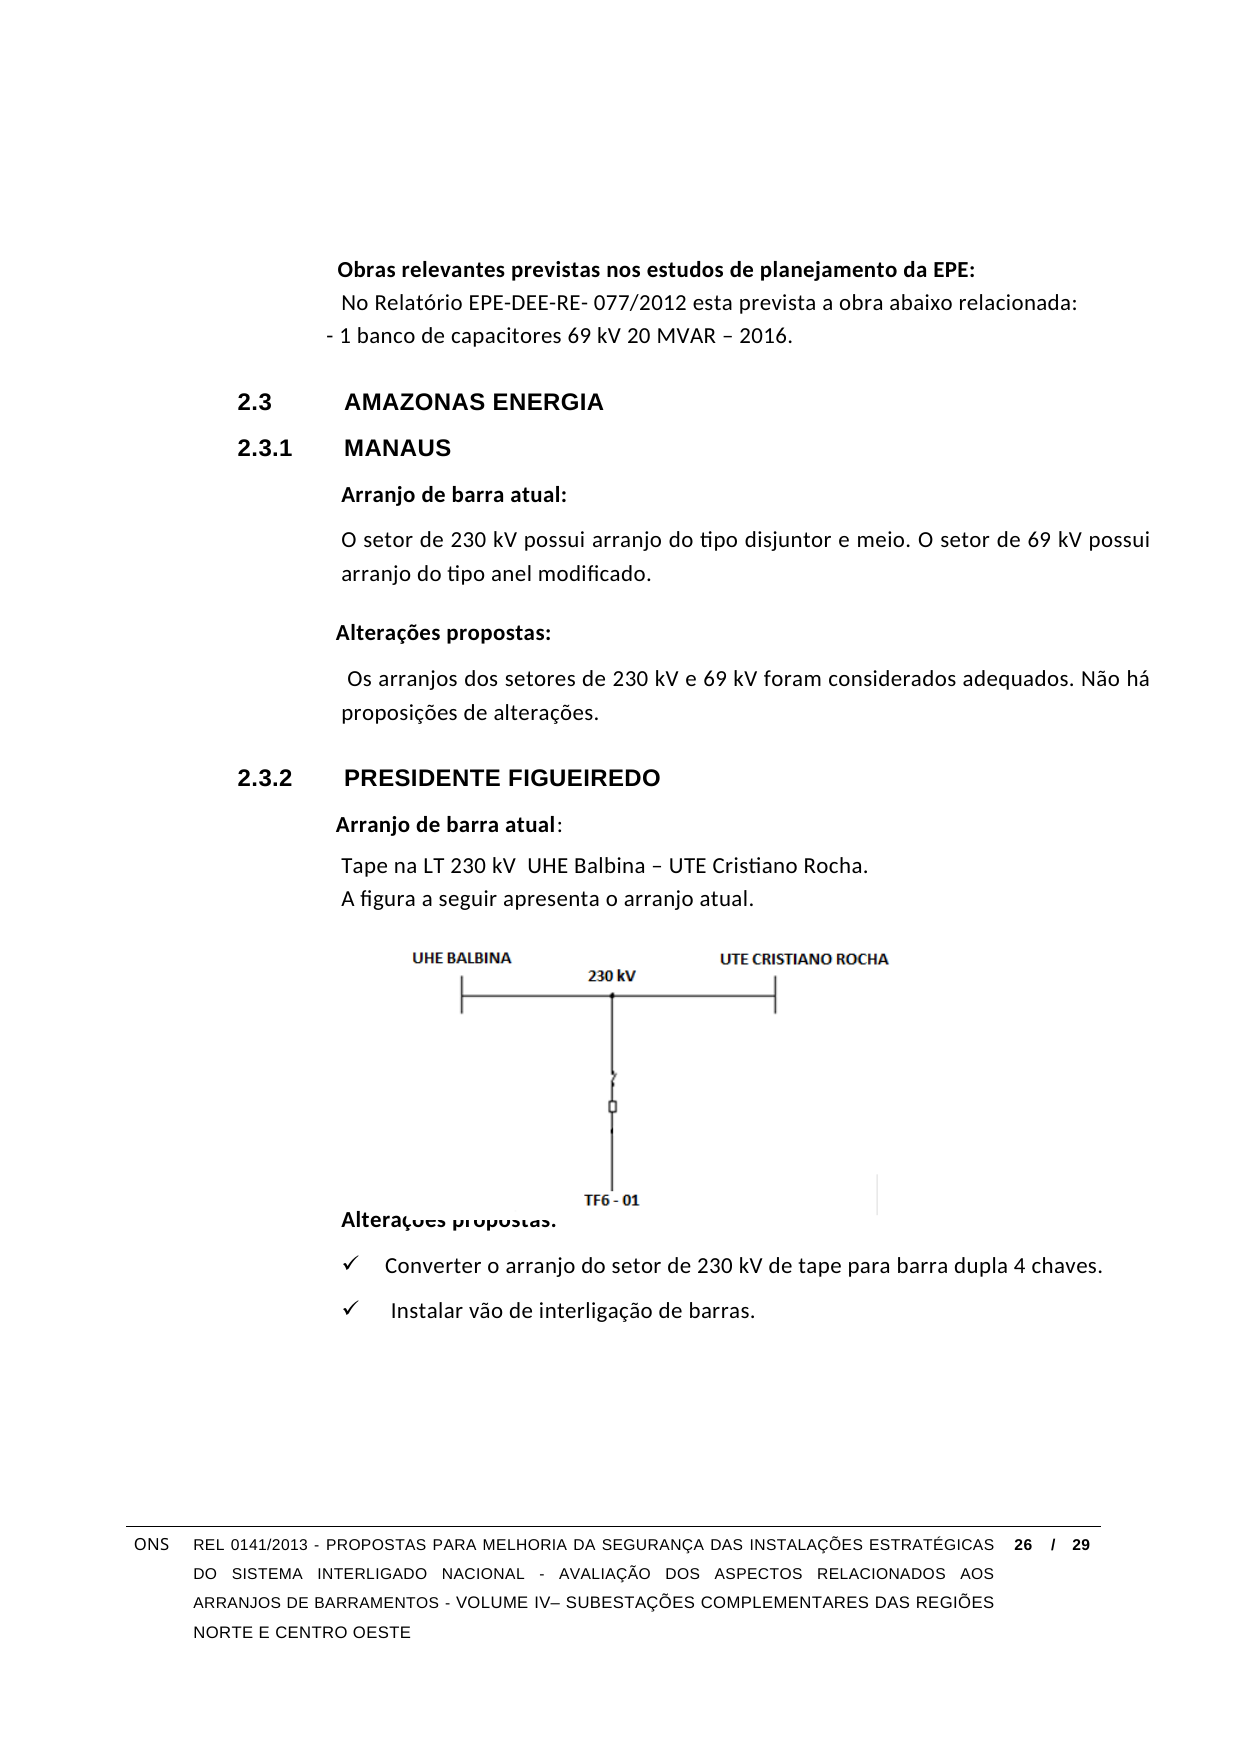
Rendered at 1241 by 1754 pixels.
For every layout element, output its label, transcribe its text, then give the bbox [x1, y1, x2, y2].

list Converter o arranjo do setor de 230 kV de tape para barra dupla 4 chaves. [341, 1246, 1152, 1280]
subtitle MANAUS [237, 429, 1152, 463]
text Os arranjos dos setores de 230 kV e 69 kV foram considerados adequados. Não há proposições de alterações. [341, 660, 1152, 727]
subtitle AMAZONAS ENERGIA [237, 384, 1152, 417]
text No Relatório EPE-DEE-RE- 077/2012 esta prevista a obra abaixo relacionada: [341, 284, 1152, 317]
text A figura a seguir apresenta o arranjo atual. [341, 880, 1152, 913]
list Instalar vão de interligação de barras. [341, 1292, 1152, 1326]
text Alterações propostas: [208, 614, 1152, 647]
picture [406, 937, 903, 1220]
text Arranjo de barra atual: [341, 475, 1152, 509]
text Alterações propostas: [208, 1201, 1152, 1234]
text O setor de 230 kV possui arranjo do tipo disjuntor e meio. O setor de 69 kV possui arranjo do tipo anel modificado. [341, 521, 1152, 588]
subtitle PRESIDENTE FIGUEIREDO [237, 760, 1152, 793]
text - 1 banco de capacitores 69 kV 20 MVAR – 2016. [326, 317, 1152, 350]
list Arranjo de barra atual: [208, 806, 1152, 839]
text Tape na LT 230 kV UHE Balbina – UTE Cristiano Rocha. [341, 852, 1152, 880]
text Obras relevantes previstas nos estudos de planejamento da EPE: [237, 256, 1152, 284]
